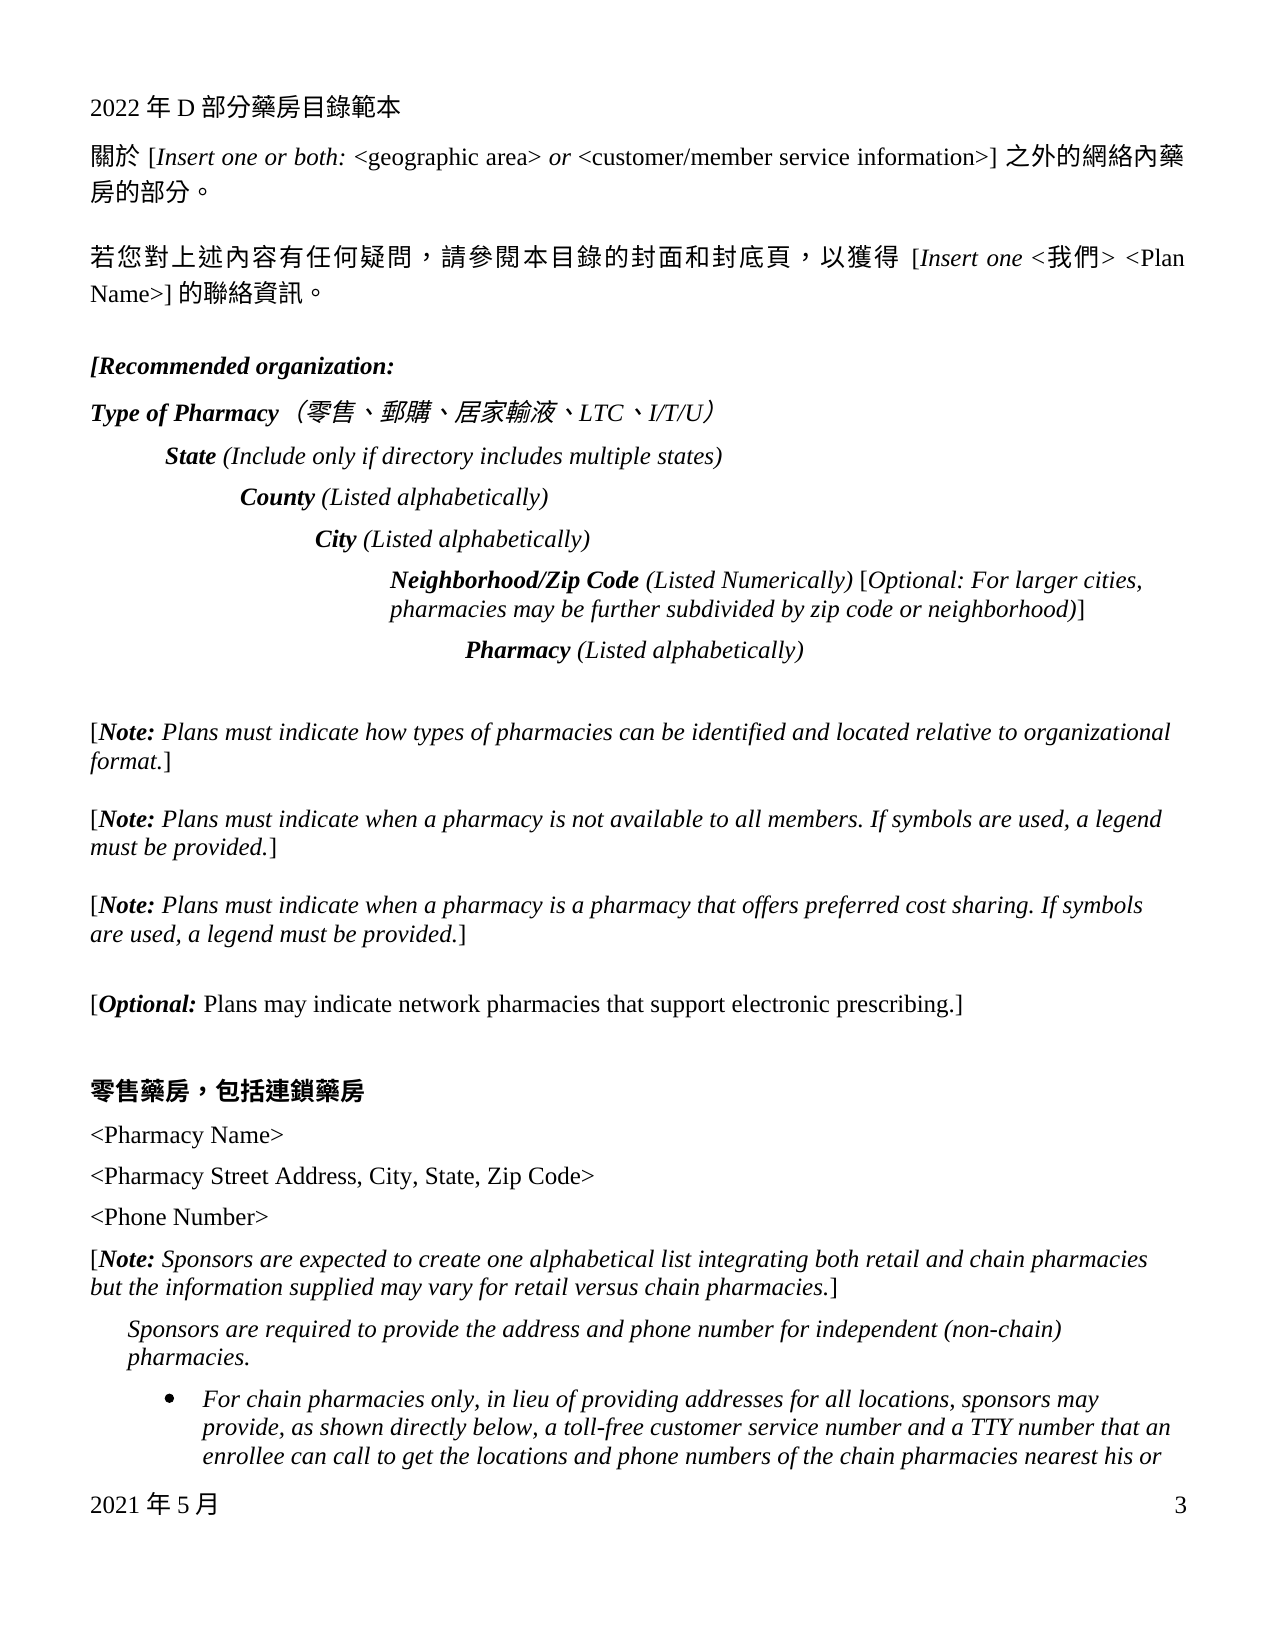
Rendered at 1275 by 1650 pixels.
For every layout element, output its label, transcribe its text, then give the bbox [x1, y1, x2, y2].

text <Phone Number> [90, 1202, 1185, 1231]
text [Note: Plans must indicate when a pharmacy is a pharmacy that offers preferred cost sharing. If symbols are used, a legend must be provided.] [90, 890, 1185, 947]
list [165, 1384, 1185, 1470]
text <Pharmacy Name> [90, 1120, 1185, 1149]
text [90, 136, 1185, 209]
text State (Include only if directory includes multiple states) [90, 441, 1185, 470]
text [Recommended organization: [90, 351, 1185, 380]
text <Pharmacy Street Address, City, State, Zip Code> [90, 1161, 1185, 1190]
text Neighborhood/Zip Code (Listed Numerically) [Optional: For larger cities, pharmacies may be further subdivided by zip code or neighborhood)] [390, 565, 1185, 622]
text [Optional: Plans may indicate network pharmacies that support electronic prescribing.] [90, 989, 1185, 1017]
text City (Listed alphabetically) [90, 524, 1185, 552]
text [Note: Sponsors are expected to create one alphabetical list integrating both retail and chain pharmacies but the information supplied may vary for retail versus chain pharmacies.] [90, 1244, 1185, 1301]
text Type of Pharmacy（零售、郵購、居家輸液、LTC、I/T/U） [90, 392, 1185, 429]
text 零售藥房，包括連鎖藥房 [90, 1071, 1185, 1107]
text Pharmacy (Listed alphabetically) [465, 635, 1185, 664]
text County (Listed alphabetically) [90, 482, 1185, 511]
text [Note: Plans must indicate when a pharmacy is not available to all members. If symbols are used, a legend must be provided.] [90, 804, 1185, 861]
text 若您對上述內容有任何疑問，請參閱本目錄的封面和封底頁，以獲得 [Insert one <我們> <Plan Name>] 的聯絡資訊。 [90, 237, 1185, 310]
text Sponsors are required to provide the address and phone number for independent (non-chain) pharmacies. [127, 1314, 1185, 1371]
text [Note: Plans must indicate how types of pharmacies can be identified and located relative to organizational format.] [90, 717, 1185, 775]
